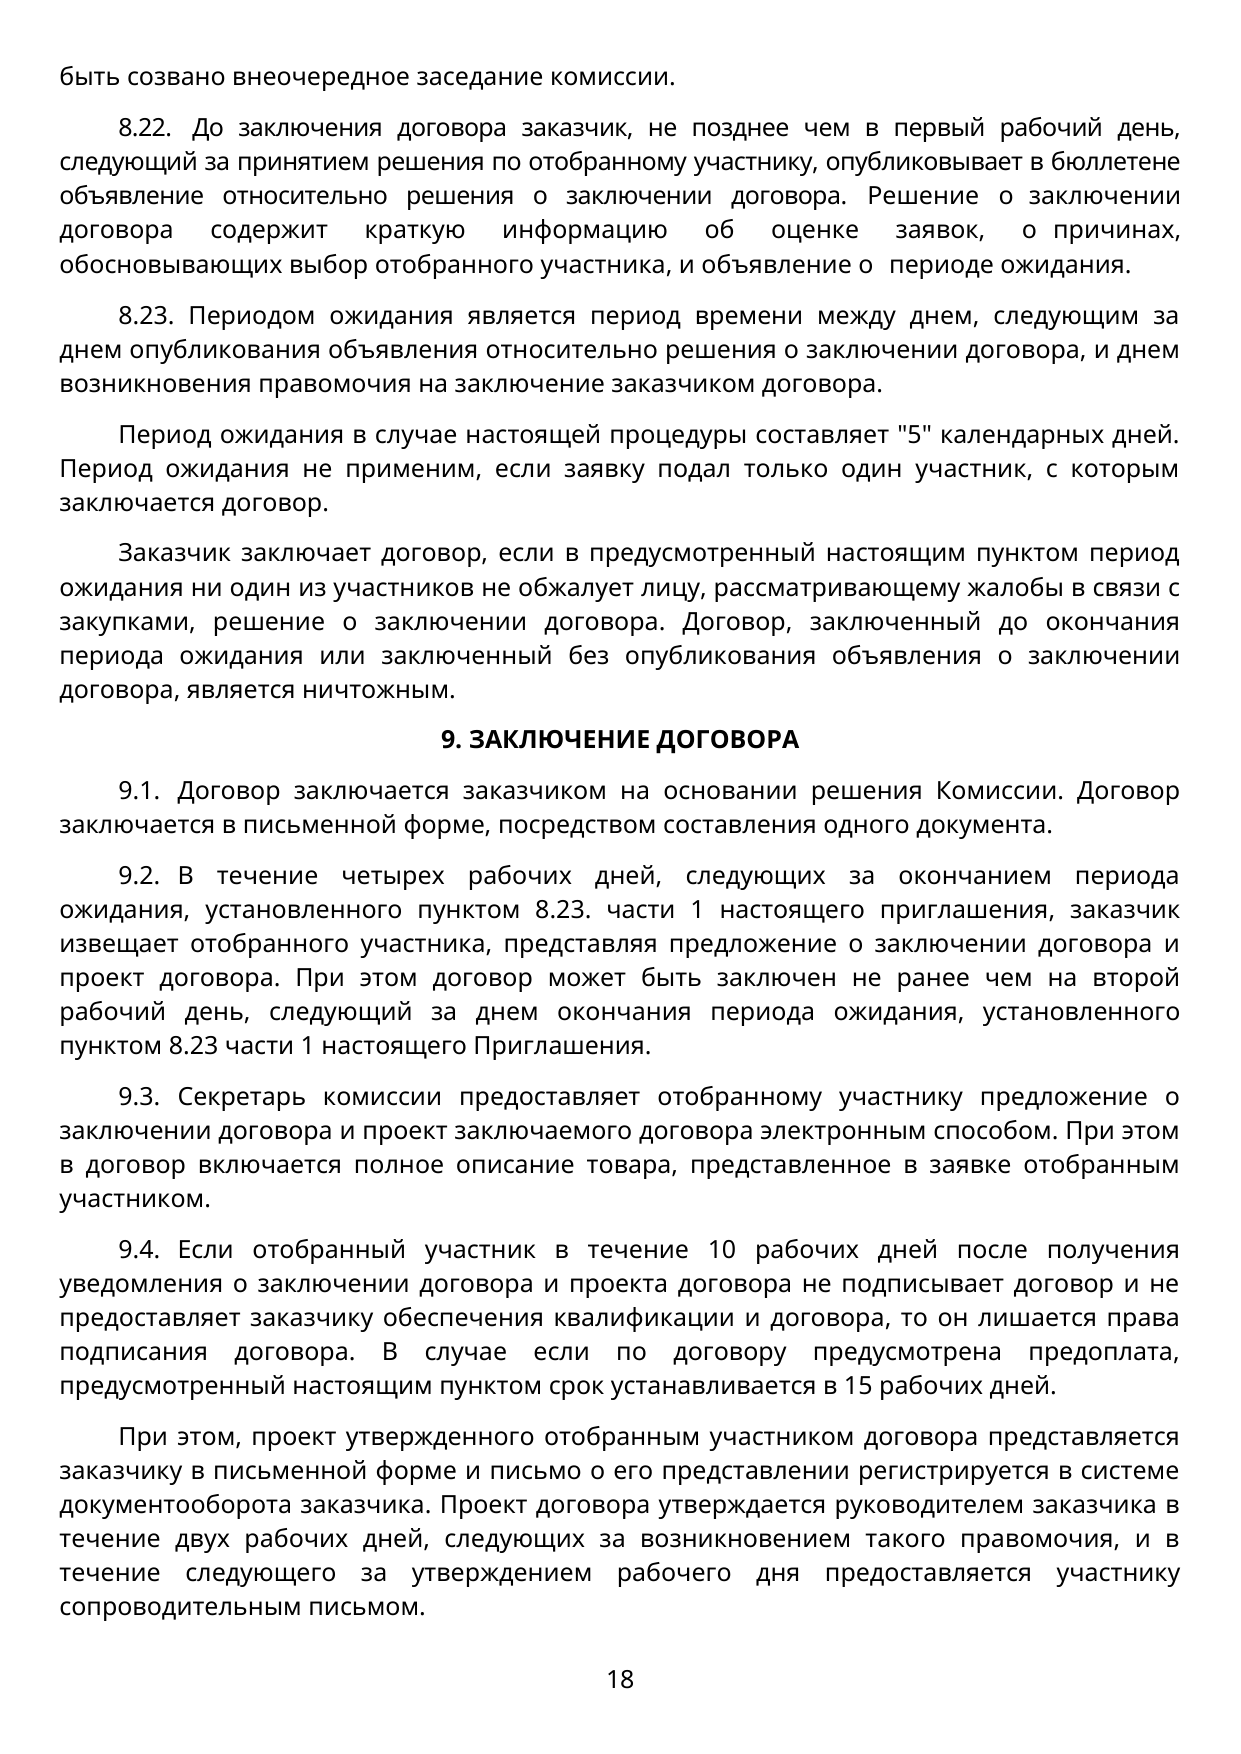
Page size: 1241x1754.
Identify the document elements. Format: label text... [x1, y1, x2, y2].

text Заказчик заключает договор, если в предусмотренный настоящим пунктом период ожидания ни один из участников не обжалует лицу, рассматривающему жалобы в связи с закупками, решение о заключении договора. Договор, заключенный до окончания периода ожидания или заключенный без опубликования объявления о заключении договора, является ничтожным. [59, 535, 1181, 705]
text 9.2. В течение четырех рабочих дней, следующих за окончанием периода ожидания, установленного пунктом 8.23. части 1 настоящего приглашения, заказчик извещает отобранного участника, представляя предложение о заключении договора и проект договора. При этом договор может быть заключен не ранее чем на второй рабочий день, следующий за днем окончания периода ожидания, установленного пунктом 8.23 части 1 настоящего Приглашения. [59, 858, 1181, 1062]
text 8.22. До заключения договора заказчик, не позднее чем в первый рабочий день, следующий за принятием решения по отобранному участнику, опубликовывает в бюллетене объявление относительно решения о заключении договора. Решение о заключении договора содержит краткую информацию об оценке заявок, о причинах, обосновывающих выбор отобранного участника, и объявление о периоде ожидания. [59, 110, 1181, 281]
text При этом, проект утвержденного отобранным участником договора представляется заказчику в письменной форме и письмо о его представлении регистрируется в системе документооборота заказчика. Проект договора утверждается руководителем заказчика в течение двух рабочих дней, следующих за возникновением такого правомочия, и в течение следующего за утверждением рабочего дня предоставляется участнику сопроводительным письмом. [59, 1418, 1181, 1623]
text 9.3. Секретарь комиссии предоставляет отобранному участнику предложение о заключении договора и проект заключаемого договора электронным способом. При этом в договор включается полное описание товара, представленное в заявке отобранным участником. [59, 1079, 1181, 1215]
text 9.1. Договор заключается заказчиком на основании решения Комиссии. Договор заключается в письменной форме, посредством составления одного документа. [59, 773, 1181, 841]
text 8.23. Периодом ожидания является период времени между днем, следующим за днем опубликования объявления относительно решения о заключении договора, и днем возникновения правомочия на заключение заказчиком договора. [59, 297, 1181, 399]
text 9.4. Если отобранный участник в течение 10 рабочих дней после получения уведомления о заключении договора и проекта договора не подписывает договор и не предоставляет заказчику обеспечения квалификации и договора, то он лишается права подписания договора. В случае если по договору предусмотрена предоплата, предусмотренный настоящим пунктом срок устанавливается в 15 рабочих дней. [59, 1232, 1181, 1402]
text Период ожидания в случае настоящей процедуры составляет "5" календарных дней. Период ожидания не применим, если заявку подал только один участник, с которым заключается договор. [59, 416, 1181, 518]
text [59, 59, 1181, 93]
text 9. ЗАКЛЮЧЕНИЕ ДОГОВОРА [59, 722, 1181, 756]
